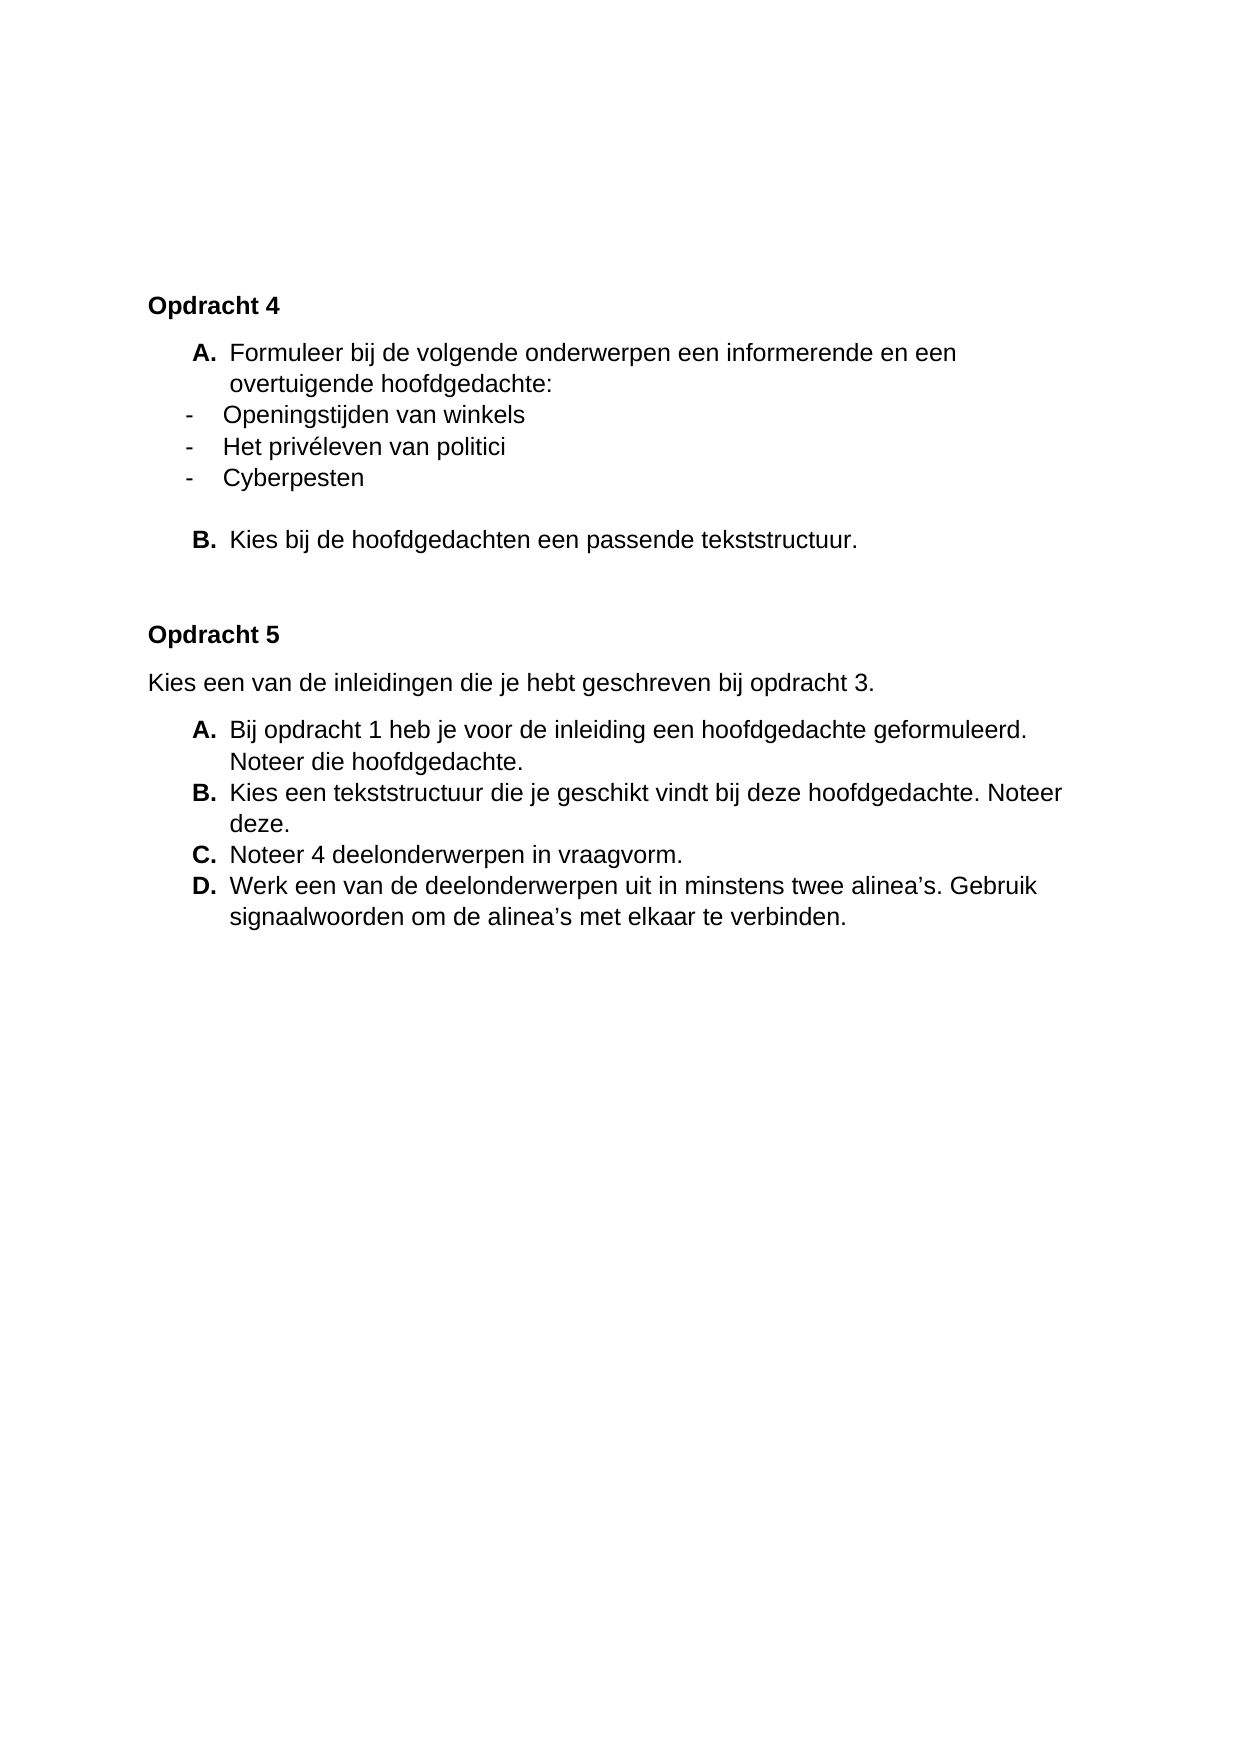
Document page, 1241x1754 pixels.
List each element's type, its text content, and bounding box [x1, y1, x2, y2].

list Het privéleven van politici [185, 432, 1093, 460]
list Cyberpesten [185, 463, 1093, 491]
list Kies een tekststructuur die je geschikt vindt bij deze hoofdgedachte. Noteer deze. [192, 778, 1093, 837]
text Kies een van de inleidingen die je hebt geschreven bij opdracht 3. [148, 668, 1093, 697]
list Werk een van de deelonderwerpen uit in minstens twee alinea’s. Gebruik signaalwoorden om de alinea’s met elkaar te verbinden. [192, 871, 1093, 931]
list Noteer 4 deelonderwerpen in vraagvorm. [192, 840, 1093, 868]
list Formuleer bij de volgende onderwerpen een informerende en een overtuigende hoofdgedachte: [192, 338, 1093, 398]
list Kies bij de hoofdgedachten een passende tekststructuur. [192, 525, 1093, 553]
list Bij opdracht 1 heb je voor de inleiding een hoofdgedachte geformuleerd. Noteer die hoofdgedachte. [192, 716, 1093, 775]
text Opdracht 5 [148, 620, 1093, 649]
text Opdracht 4 [148, 291, 1093, 319]
list Openingstijden van winkels [185, 401, 1093, 429]
